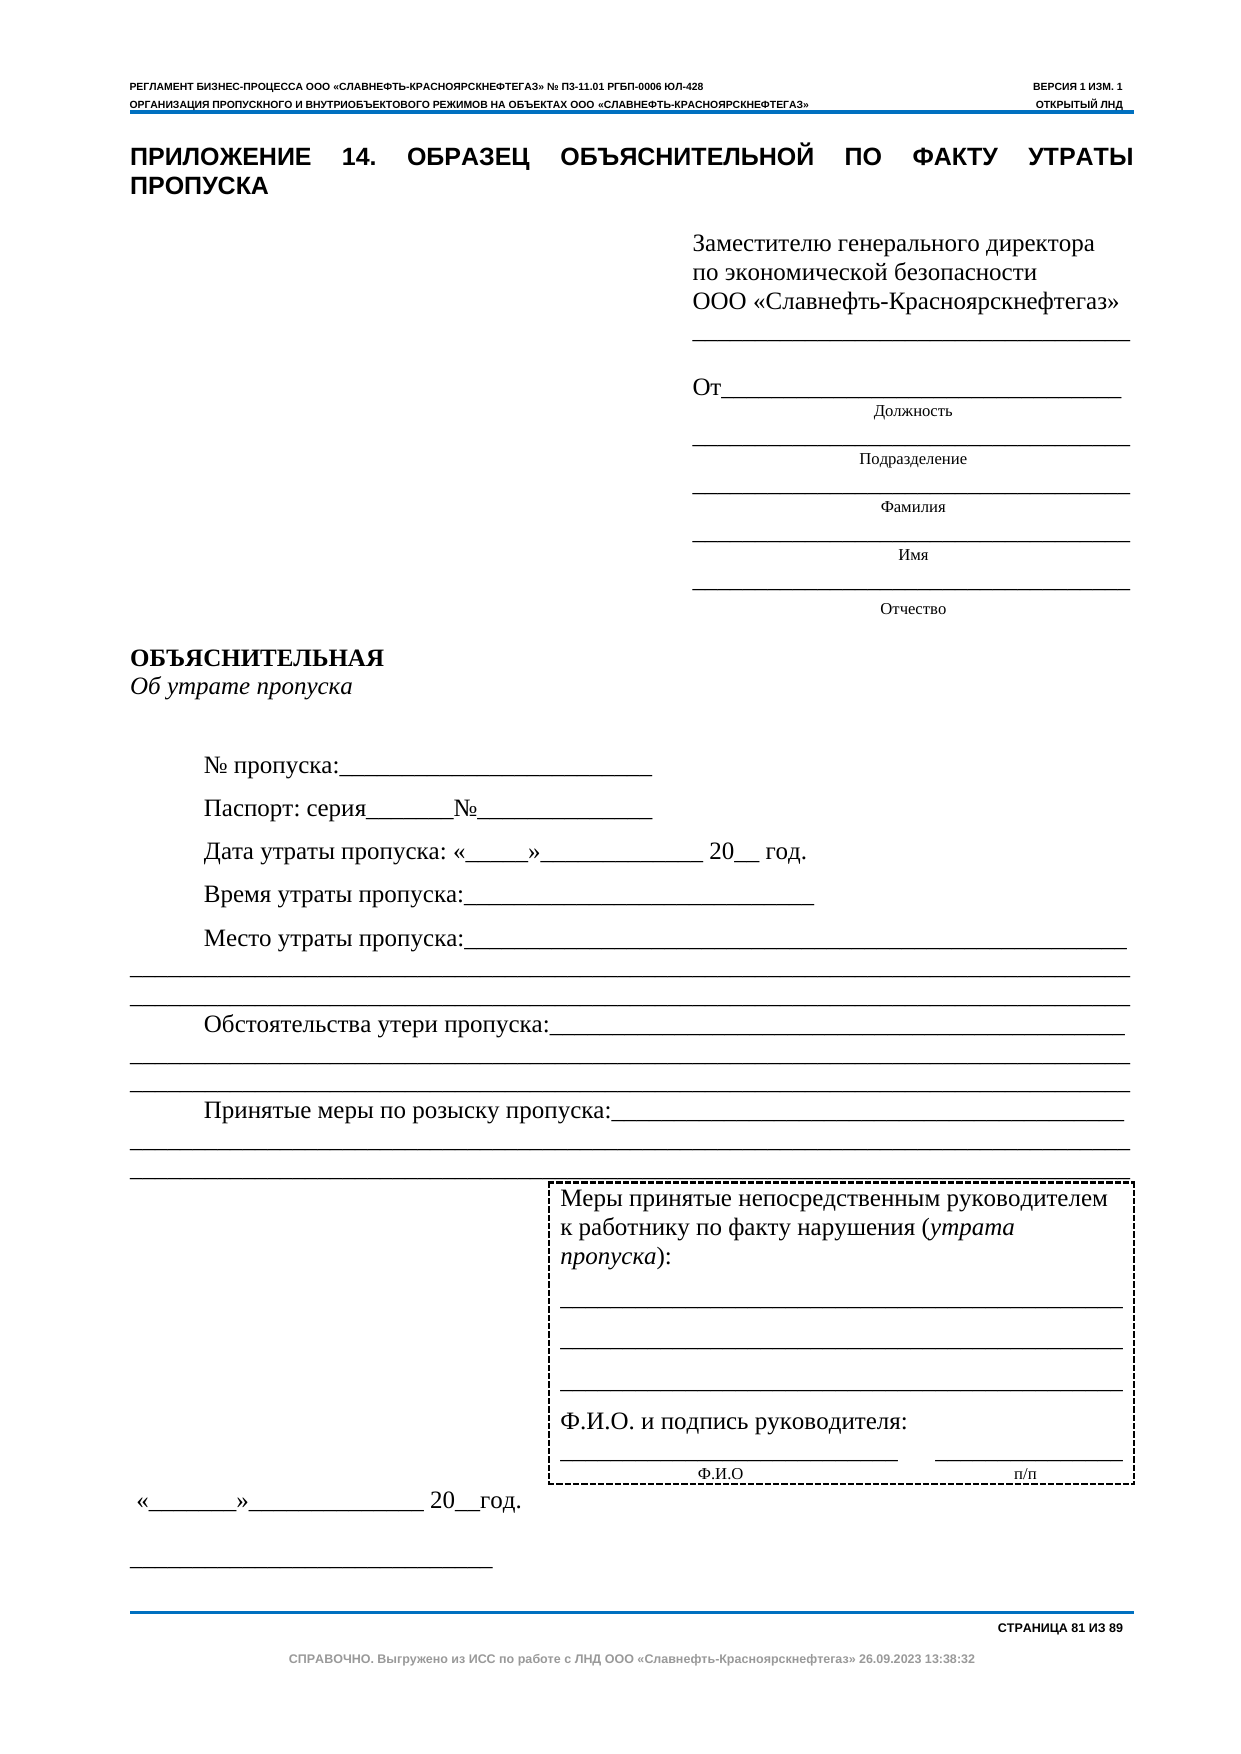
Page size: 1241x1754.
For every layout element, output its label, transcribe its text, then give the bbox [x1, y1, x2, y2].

table_header Меры принятые непосредственным руководителем к работнику по факту нарушения (утрата пропуска): _____________________________________________ _____________________________________________ _____________________________________________ Ф.И.О. и подпись руководителя: ___________________________ _______________ Ф.И.О п/п [549, 1181, 1134, 1483]
text Место утраты пропуска:_____________________________________________________ [130, 923, 1134, 951]
text «_______»______________ 20__год. [130, 1485, 1134, 1513]
text ___________________________________ [692, 516, 1134, 545]
text Дата утраты пропуска: «_____»_____________ 20__ год. [130, 836, 1134, 865]
text Отчество [692, 593, 1134, 618]
text Имя [692, 545, 1134, 564]
text ________________________________________________________________________________ [130, 980, 1134, 1009]
text Должность [692, 401, 1134, 420]
text Заместителю генерального директора [692, 228, 1134, 257]
text ___________________________________ [692, 315, 1134, 343]
text ПРИЛОЖЕНИЕ 14. ОБРАЗЕЦ ОБЪЯСНИТЕЛЬНОЙ ПО ФАКТУ УТРАТЫ ПРОПУСКА [130, 142, 1134, 200]
text ___________________________________ [692, 420, 1134, 449]
text Принятые меры по розыску пропуска:_________________________________________ [130, 1095, 1134, 1124]
text по экономической безопасности [692, 257, 1134, 286]
text ________________________________________________________________________________ [130, 1038, 1134, 1066]
text Время утраты пропуска:____________________________ [130, 879, 1134, 908]
text От________________________________ [692, 372, 1134, 401]
text ___________________________________ [692, 564, 1134, 593]
text № пропуска:_________________________ [130, 750, 1134, 779]
text Подразделение [692, 449, 1134, 468]
text ________________________________________________________________________________ [130, 1153, 1134, 1181]
text Об утрате пропуска [130, 671, 1134, 700]
text Обстоятельства утери пропуска:______________________________________________ [130, 1009, 1134, 1038]
text _____________________________ [130, 1542, 1134, 1571]
text ________________________________________________________________________________ [130, 951, 1134, 980]
text Фамилия [692, 497, 1134, 516]
text ________________________________________________________________________________ [130, 1124, 1134, 1153]
text ________________________________________________________________________________ [130, 1066, 1134, 1095]
text Паспорт: серия_______№______________ [130, 793, 1134, 822]
text ___________________________________ [692, 468, 1134, 497]
text ОБЪЯСНИТЕЛЬНАЯ [130, 643, 1134, 671]
text ООО «Славнефть-Красноярскнефтегаз» [692, 286, 1134, 315]
